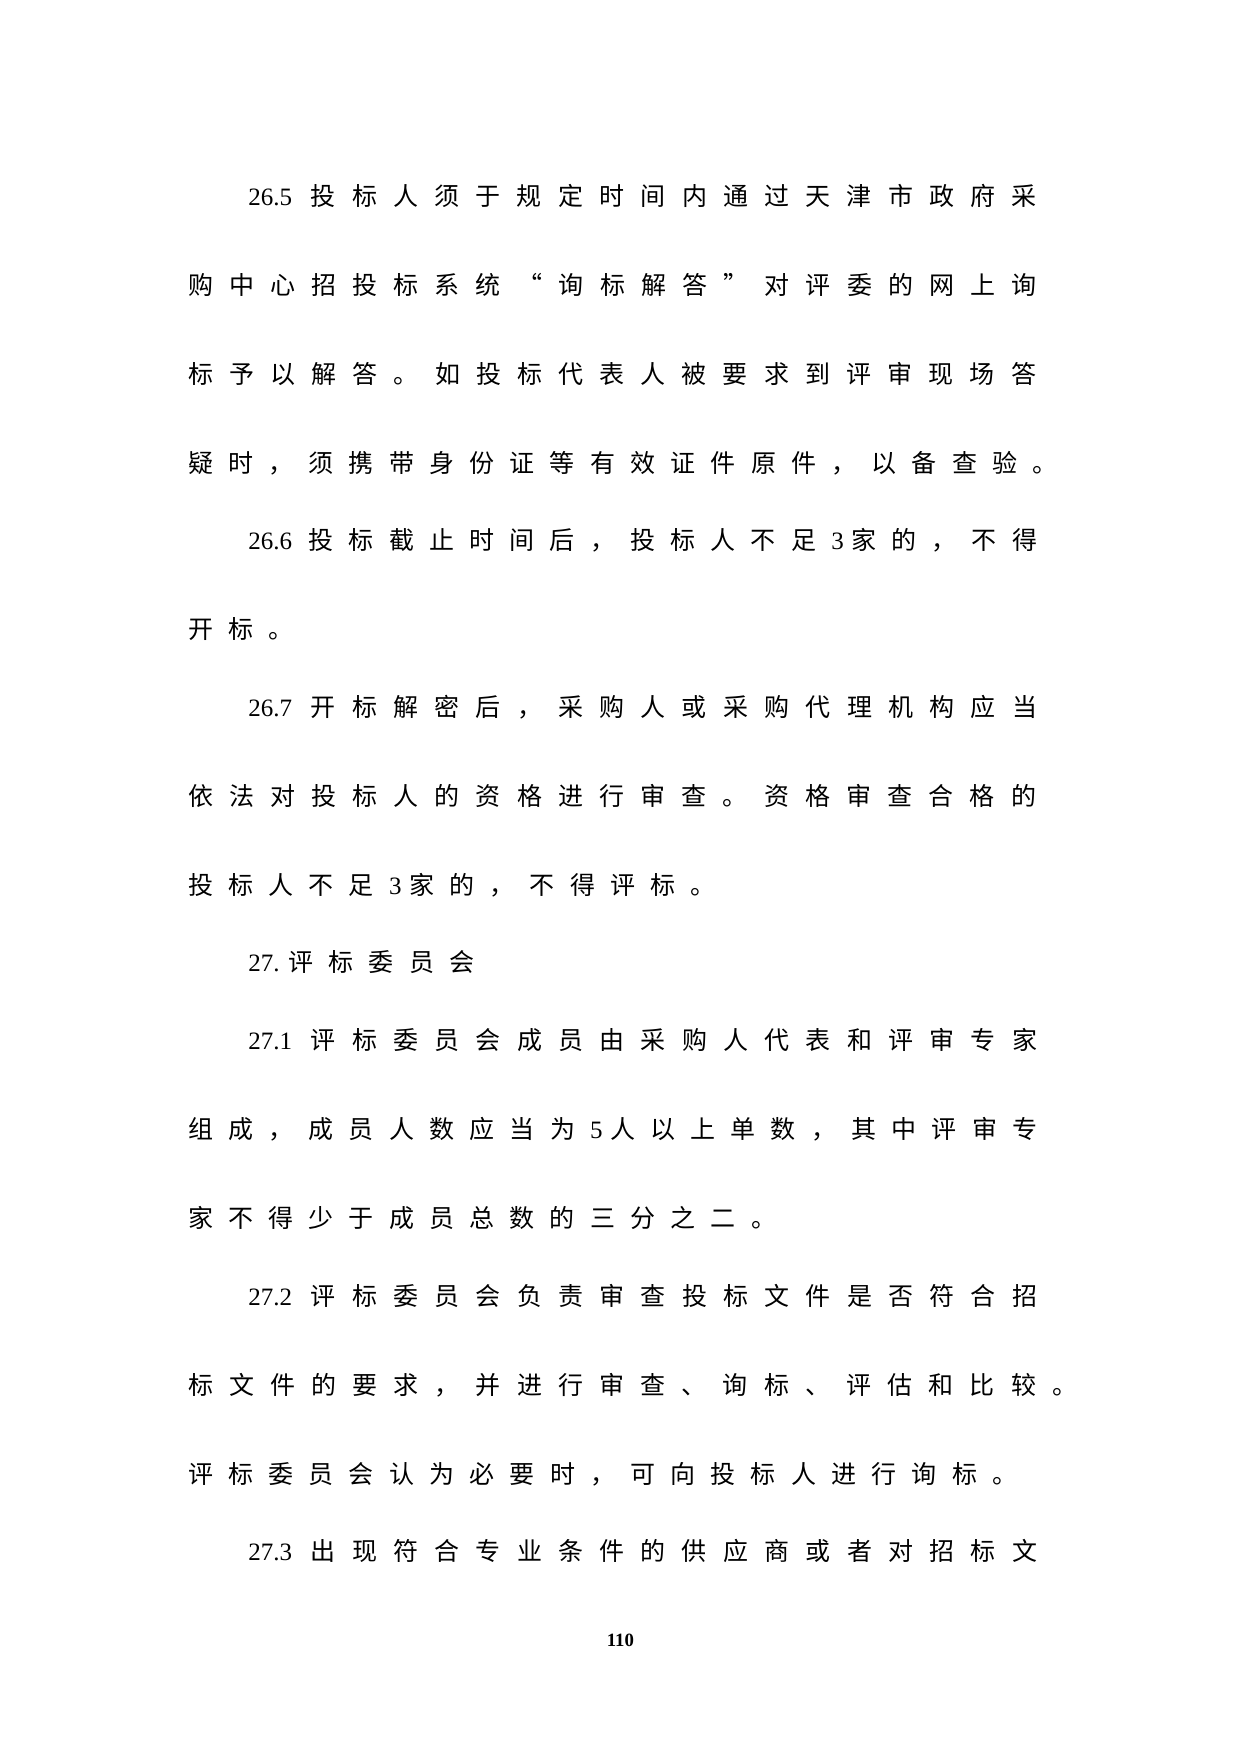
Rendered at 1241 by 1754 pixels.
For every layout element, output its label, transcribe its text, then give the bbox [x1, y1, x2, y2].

text 26.6 投标截止时间后，投标人不足3家的，不得开标。 [188, 509, 1052, 658]
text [188, 1520, 1052, 1579]
text 26.7 开标解密后，采购人或采购代理机构应当依法对投标人的资格进行审查。资格审查合格的投标人不足3家的，不得评标。 [188, 676, 1052, 913]
text 27. 评标委员会 [188, 931, 1052, 991]
text 27.1 评标委员会成员由采购人代表和评审专家组成，成员人数应当为5人以上单数，其中评审专家不得少于成员总数的三分之二。 [188, 1009, 1052, 1246]
text 27.2 评标委员会负责审查投标文件是否符合招标文件的要求，并进行审查、询标、评估和比较。评标委员会认为必要时，可向投标人进行询标。 [188, 1264, 1052, 1502]
text 26.5 投标人须于规定时间内通过天津市政府采购中心招投标系统“询标解答”对评委的网上询标予以解答。如投标代表人被要求到评审现场答疑时，须携带身份证等有效证件原件，以备查验。 [188, 164, 1052, 491]
